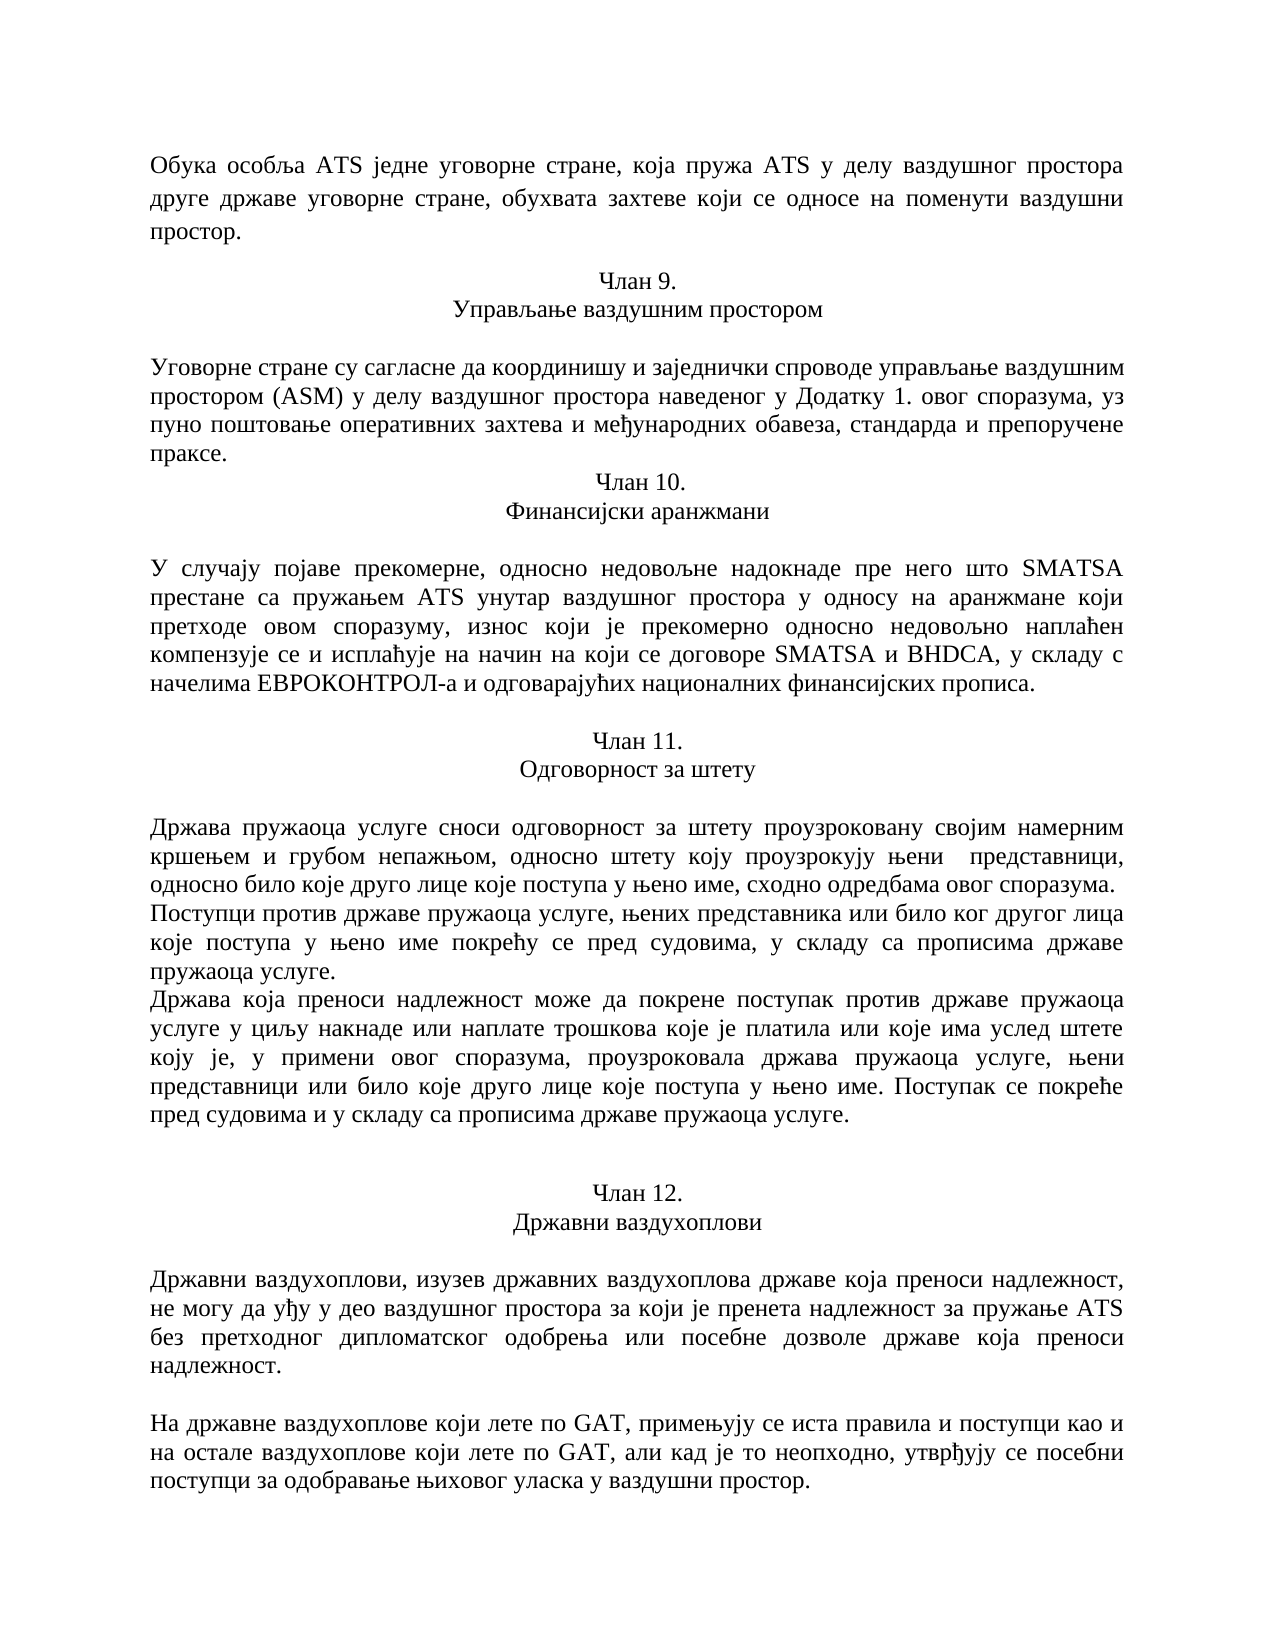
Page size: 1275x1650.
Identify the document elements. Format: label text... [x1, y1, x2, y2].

text Државa која преноси надлежност може да покрене поступак против државе пружаоца услуге у циљу накнаде или наплате трошкова које је платила или које има услед штете коју је, у примени овог споразума, проузроковала држава пружаоца услуге, њени представници или било које друго лице које поступа у њено име. Поступак се покреће пред судовима и у складу са прописима државе пружаоца услуге. [150, 984, 1125, 1128]
text Државни ваздухоплови [150, 1207, 1125, 1235]
text Обука особља ATS једне уговорне стране, која пружа ATS у делу ваздушног простора друге државе уговорне стране, обухвата захтеве који се односе на поменути ваздушни простор. [150, 150, 1125, 245]
text Поступци против државе пружаоца услуге, њених представника или било ког другог лица које поступа у њено име покрећу се пред судовима, у складу са прописима државе пружаоца услуге. [150, 898, 1125, 984]
text Члан 11. [150, 726, 1125, 754]
text Финансијски аранжмани [150, 496, 1125, 524]
text Државни ваздухоплови, изузев државних ваздухоплова државе која преноси надлежност, не могу да уђу у део ваздушног простора за који је пренета надлежност за пружање ATS без претходног дипломатског одобрења или посебне дозволе државе која преноси надлежност. [150, 1264, 1125, 1379]
text Држава пружаоца услуге сноси одговорност за штету проузроковану својим намерним кршењем и грубом непажњом, односно штету коју проузрокују њени представници, односно било које друго лице које поступа у њено име, сходно одредбама овог споразума. [150, 812, 1125, 898]
text На државне ваздухоплове који лете по GAT, примењују се иста правила и поступци као и на остале ваздухоплове који лете по GAT, али кад је то неопходно, утврђују се посебни поступци за одобравање њиховог уласка у ваздушни простор. [150, 1408, 1125, 1494]
text Члан 10. [150, 467, 1125, 496]
text Одговорност за штету [150, 754, 1125, 783]
text Уговорне стране су сагласне да координишу и заједнички спроводе управљање ваздушним простором (ASM) у делу ваздушног простора наведеног у Додатку 1. овог споразума, уз пуно поштовање оперативних захтева и међународних обавеза, стандарда и препоручене праксе. [150, 352, 1125, 467]
text Члан 9. [150, 266, 1125, 294]
text Управљање ваздушним простором [150, 294, 1125, 323]
text Члан 12. [150, 1178, 1125, 1207]
text У случају појаве прекомерне, односно недовољне надокнаде пре него што SMATSA престане са пружањем ATS унутар ваздушног простора у односу на аранжмане који претходе овом споразуму, износ који је прекомерно односно недовољно наплаћен компензује се и исплаћује на начин на који се договоре SMATSA и BHDCA, у складу с начелима ЕВРОКОНТРОЛ-а и одговарајућих националних финансијских прописа. [150, 553, 1125, 697]
